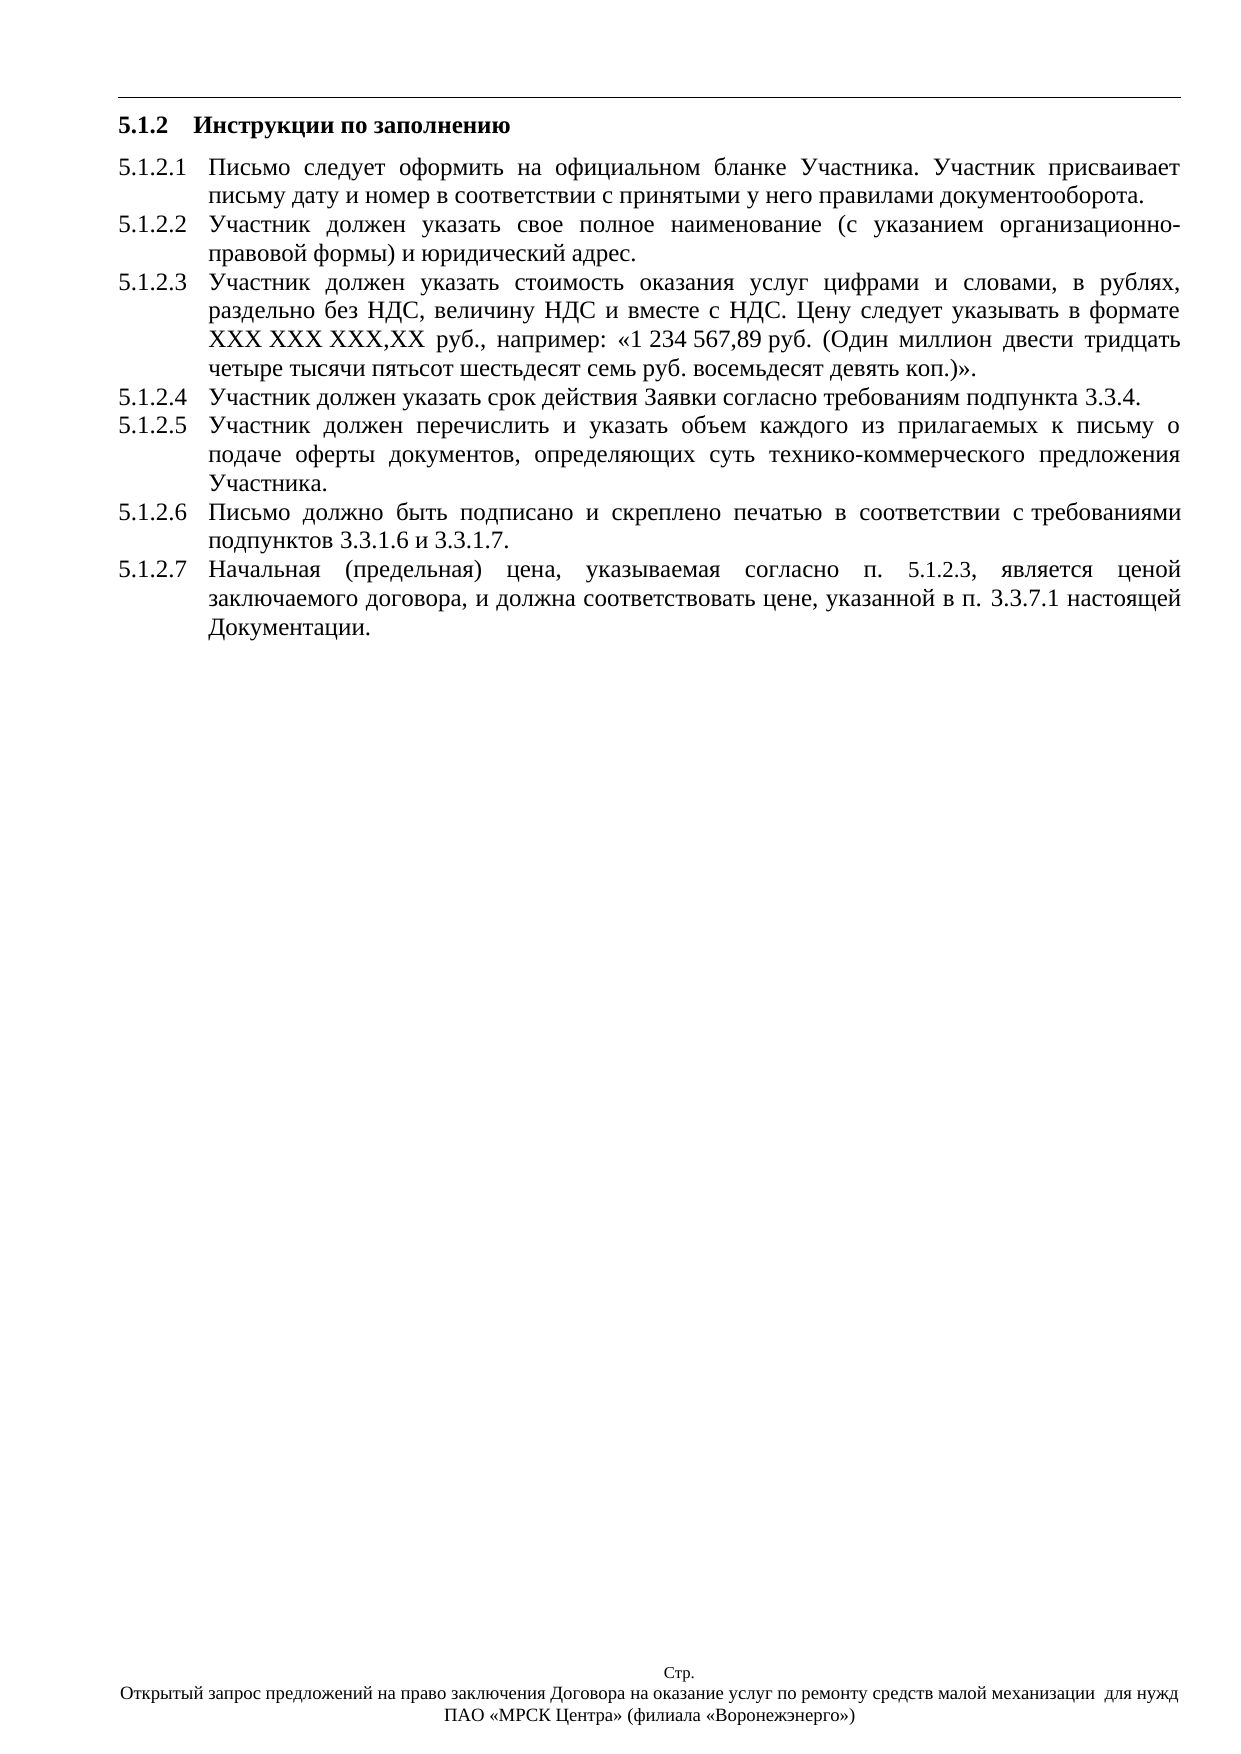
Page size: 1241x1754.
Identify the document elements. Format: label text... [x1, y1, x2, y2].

list Письмо следует оформить на официальном бланке Участника. Участник присваивает письму дату и номер в соответствии с принятыми у него правилами документооборота. [118, 152, 1181, 209]
list Письмо должно быть подписано и скреплено печатью в соответствии с требованиями подпунктов 3.3.1.6 и 3.3.1.7. [118, 497, 1181, 554]
list Начальная (предельная) цена, указываемая согласно п. 5.1.2.3, является ценой заключаемого договора, и должна соответствовать цене, указанной в п. 3.3.7.1 настоящей Документации. [118, 554, 1181, 641]
list Участник должен указать срок действия Заявки согласно требованиям подпункта 3.3.4. [118, 382, 1181, 411]
list Участник должен указать свое полное наименование (с указанием организационно-правовой формы) и юридический адрес. [118, 209, 1181, 267]
list Участник должен указать стоимость оказания услуг цифрами и словами, в рублях, раздельно без НДС, величину НДС и вместе с НДС. Цену следует указывать в формате ХХХ ХХХ ХХХ,ХХ руб., например: «1 234 567,89 руб. (Один миллион двести тридцать четыре тысячи пятьсот шестьдесят семь руб. восемьдесят девять коп.)». [118, 267, 1181, 382]
subtitle Инструкции по заполнению [118, 111, 1181, 139]
list Участник должен перечислить и указать объем каждого из прилагаемых к письму о подаче оферты документов, определяющих суть технико-коммерческого предложения Участника. [118, 411, 1181, 497]
